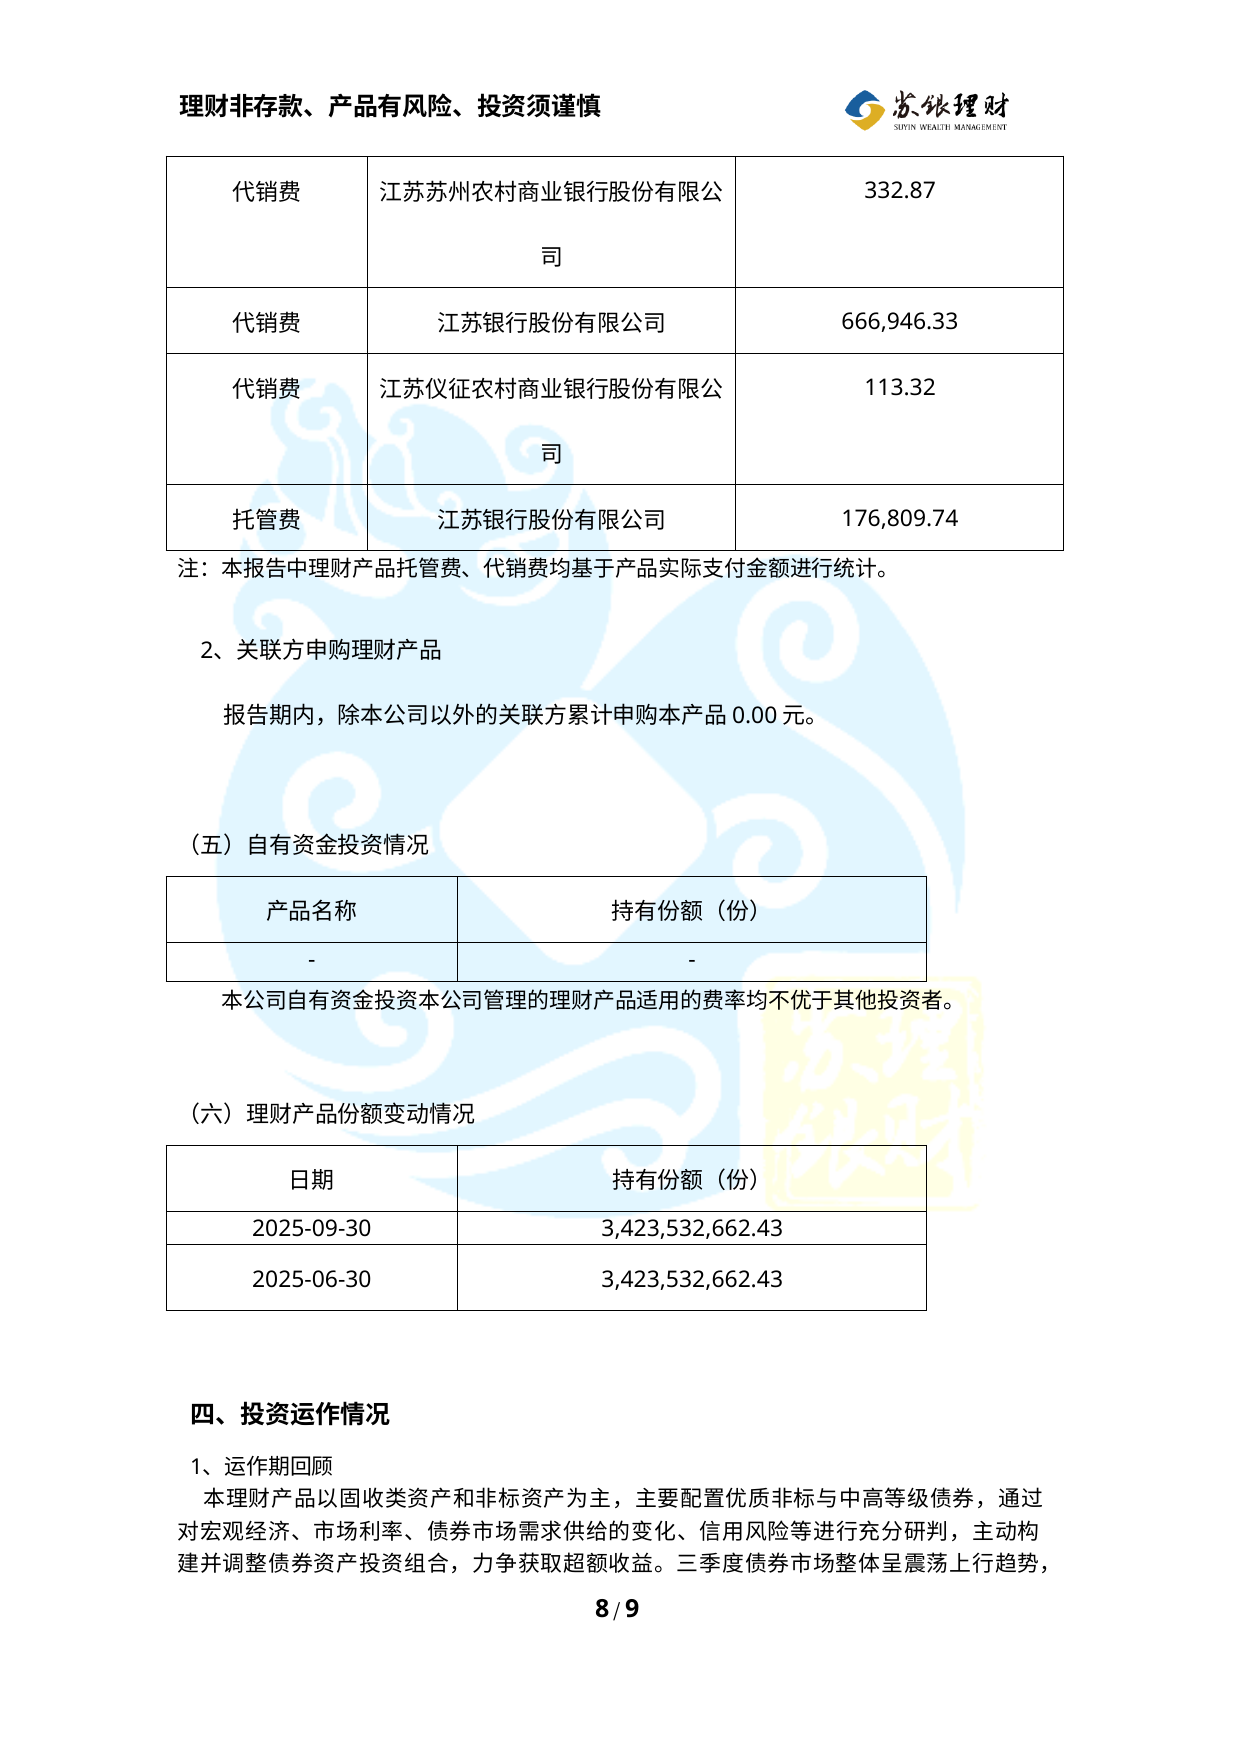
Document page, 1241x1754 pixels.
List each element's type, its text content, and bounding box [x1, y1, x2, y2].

table_header 持有份额（份） [458, 1146, 926, 1211]
table_cell 代销费 [167, 288, 367, 353]
text （五）自有资金投资情况 [177, 811, 1053, 876]
table_cell 2025-09-30 [167, 1212, 457, 1244]
table_cell 176,809.74 [736, 485, 1063, 550]
table_cell 3,423,532,662.43 [458, 1212, 926, 1244]
table_header 持有份额（份） [458, 877, 926, 942]
table_cell - [458, 943, 926, 981]
table_cell - [167, 943, 457, 981]
text （六）理财产品份额变动情况 [177, 1080, 1053, 1145]
text 2、关联方申购理财产品 [177, 616, 1053, 681]
table_cell 代销费 [167, 157, 367, 287]
picture [820, 72, 1039, 143]
table_header 产品名称 [167, 877, 457, 942]
table_cell 托管费 [167, 485, 367, 550]
table_cell 江苏苏州农村商业银行股份有限公司 [368, 157, 735, 287]
table_cell 江苏仪征农村商业银行股份有限公司 [368, 354, 735, 484]
table_header 日期 [167, 1146, 457, 1211]
subtitle 四、投资运作情况 [190, 1380, 1053, 1445]
table_cell 666,946.33 [736, 288, 1063, 353]
table_cell 江苏银行股份有限公司 [368, 485, 735, 550]
table_cell 3,423,532,662.43 [458, 1245, 926, 1310]
text 本理财产品以固收类资产和非标资产为主，主要配置优质非标与中高等级债券，通过对宏观经济、市场利率、债券市场需求供给的变化、信用风险等进行充分研判，主动构建并调整债券资产投资组合，力争获取超额收益。三季度债券市场整体呈震荡上行趋势，产品整体表现较为稳健，后续有望继续提供长期稳健收益。 [177, 1481, 1053, 1578]
table_cell 2025-06-30 [167, 1245, 457, 1310]
subtitle 1、运作期回顾 [190, 1448, 1053, 1481]
text 本公司自有资金投资本公司管理的理财产品适用的费率均不优于其他投资者。 [177, 982, 1053, 1015]
table_cell 代销费 [167, 354, 367, 484]
text 报告期内，除本公司以外的关联方累计申购本产品0.00元。 [177, 681, 1053, 746]
table_cell 113.32 [736, 354, 1063, 484]
table_cell 江苏银行股份有限公司 [368, 288, 735, 353]
table_cell 332.87 [736, 157, 1063, 287]
text 注：本报告中理财产品托管费、代销费均基于产品实际支付金额进行统计。 [177, 551, 1053, 583]
